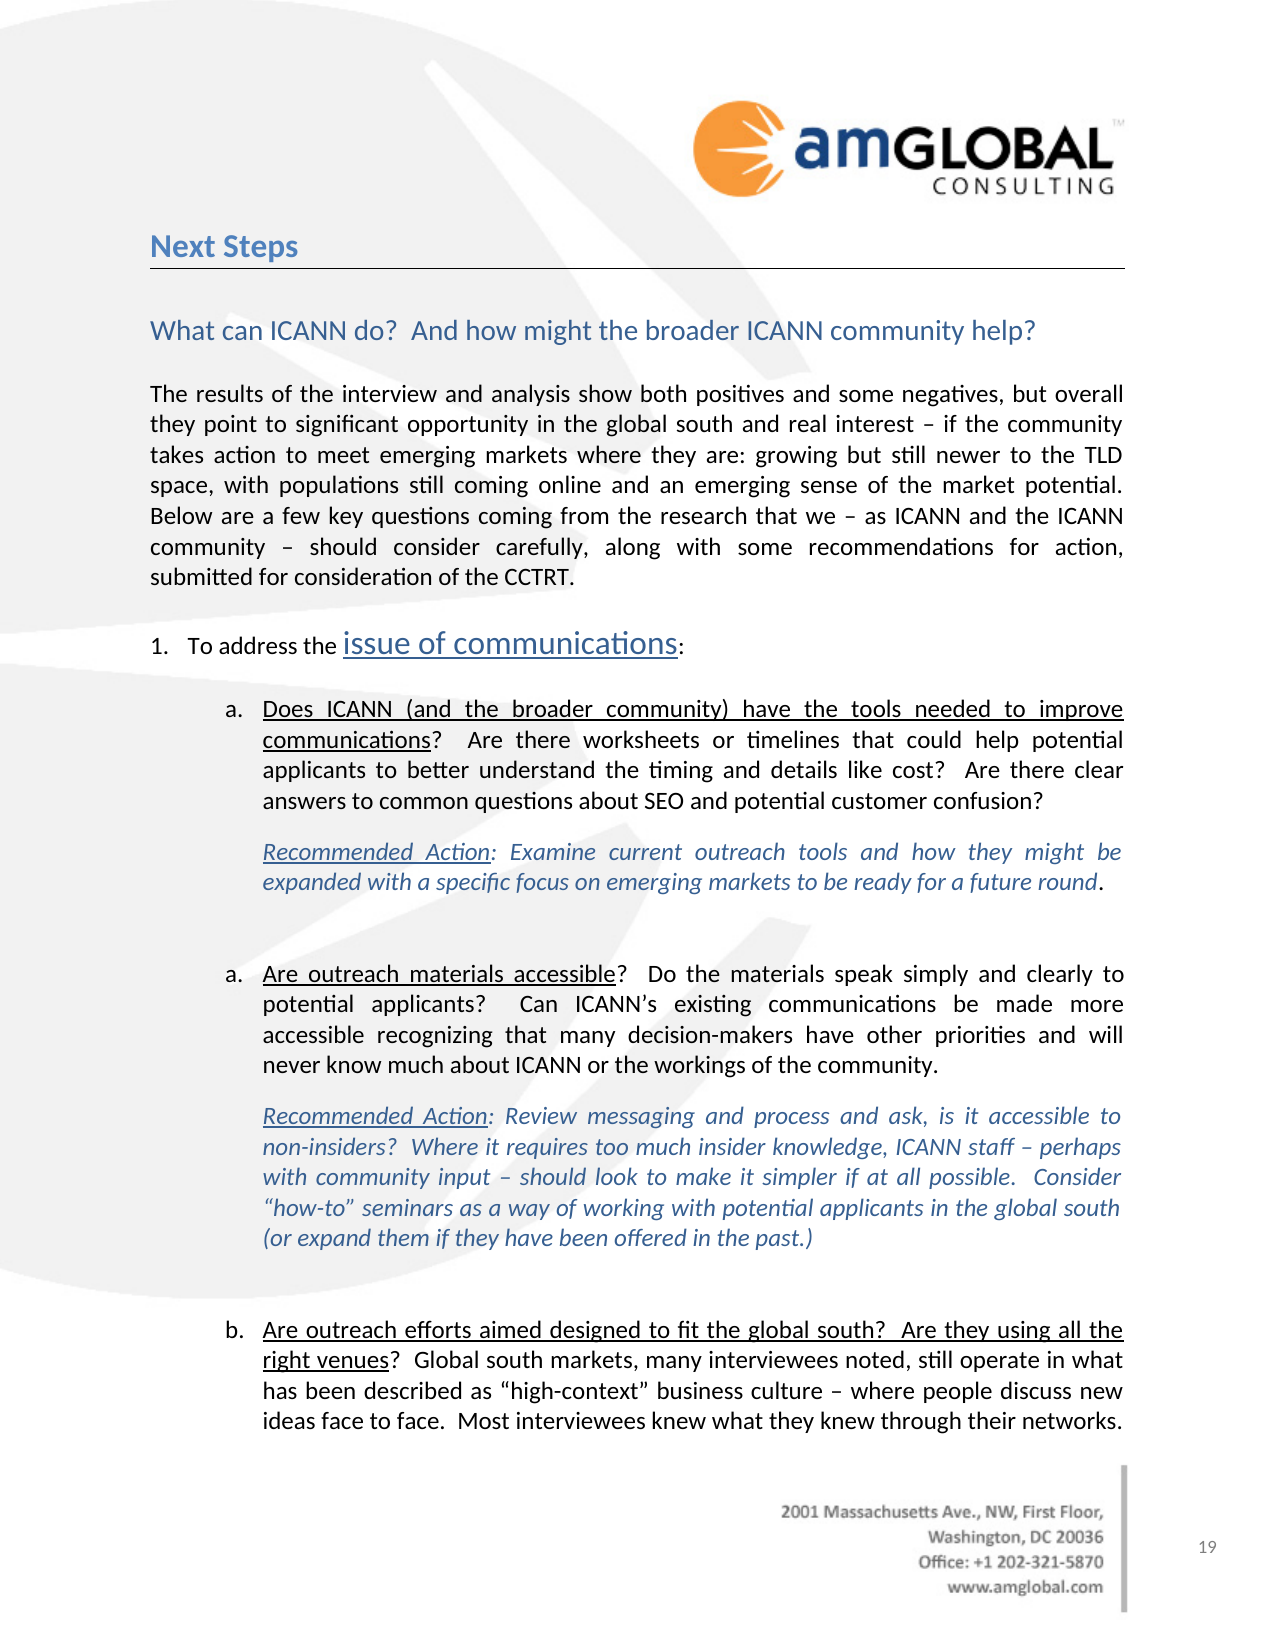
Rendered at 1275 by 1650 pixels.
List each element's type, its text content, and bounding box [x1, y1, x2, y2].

list Are outreach materials accessible? Do the materials speak simply and clearly to potential applicants? Can ICANN’s existing communications be made more accessible recognizing that many decision-makers have other priorities and will never know much about ICANN or the workings of the community. [225, 958, 1125, 1080]
text Next Steps [150, 225, 1125, 268]
picture [0, 0, 1275, 1650]
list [225, 1314, 1125, 1436]
text The results of the interview and analysis show both positives and some negatives, but overall they point to significant opportunity in the global south and real interest – if the community takes action to meet emerging markets where they are: growing but still newer to the TLD space, with populations still coming online and an emerging sense of the market potential. Below are a few key questions coming from the research that we – as ICANN and the ICANN community – should consider carefully, along with some recommendations for action, submitted for consideration of the CCTRT. [150, 378, 1125, 592]
text Recommended Action: Review messaging and process and ask, is it accessible to non-insiders? Where it requires too much insider knowledge, ICANN staff – perhaps with community input – should look to make it simpler if at all possible. Consider “how-to” seminars as a way of working with potential applicants in the global south (or expand them if they have been offered in the past.) [262, 1100, 1125, 1253]
text Recommended Action: Examine current outreach tools and how they might be expanded with a specific focus on emerging markets to be ready for a future round. [262, 836, 1125, 897]
list Does ICANN (and the broader community) have the tools needed to improve communications? Are there worksheets or timelines that could help potential applicants to better understand the timing and details like cost? Are there clear answers to common questions about SEO and potential customer confusion? [225, 693, 1125, 816]
text What can ICANN do? And how might the broader ICANN community help? [150, 312, 1125, 347]
list To address the issue of communications: [150, 622, 1125, 663]
